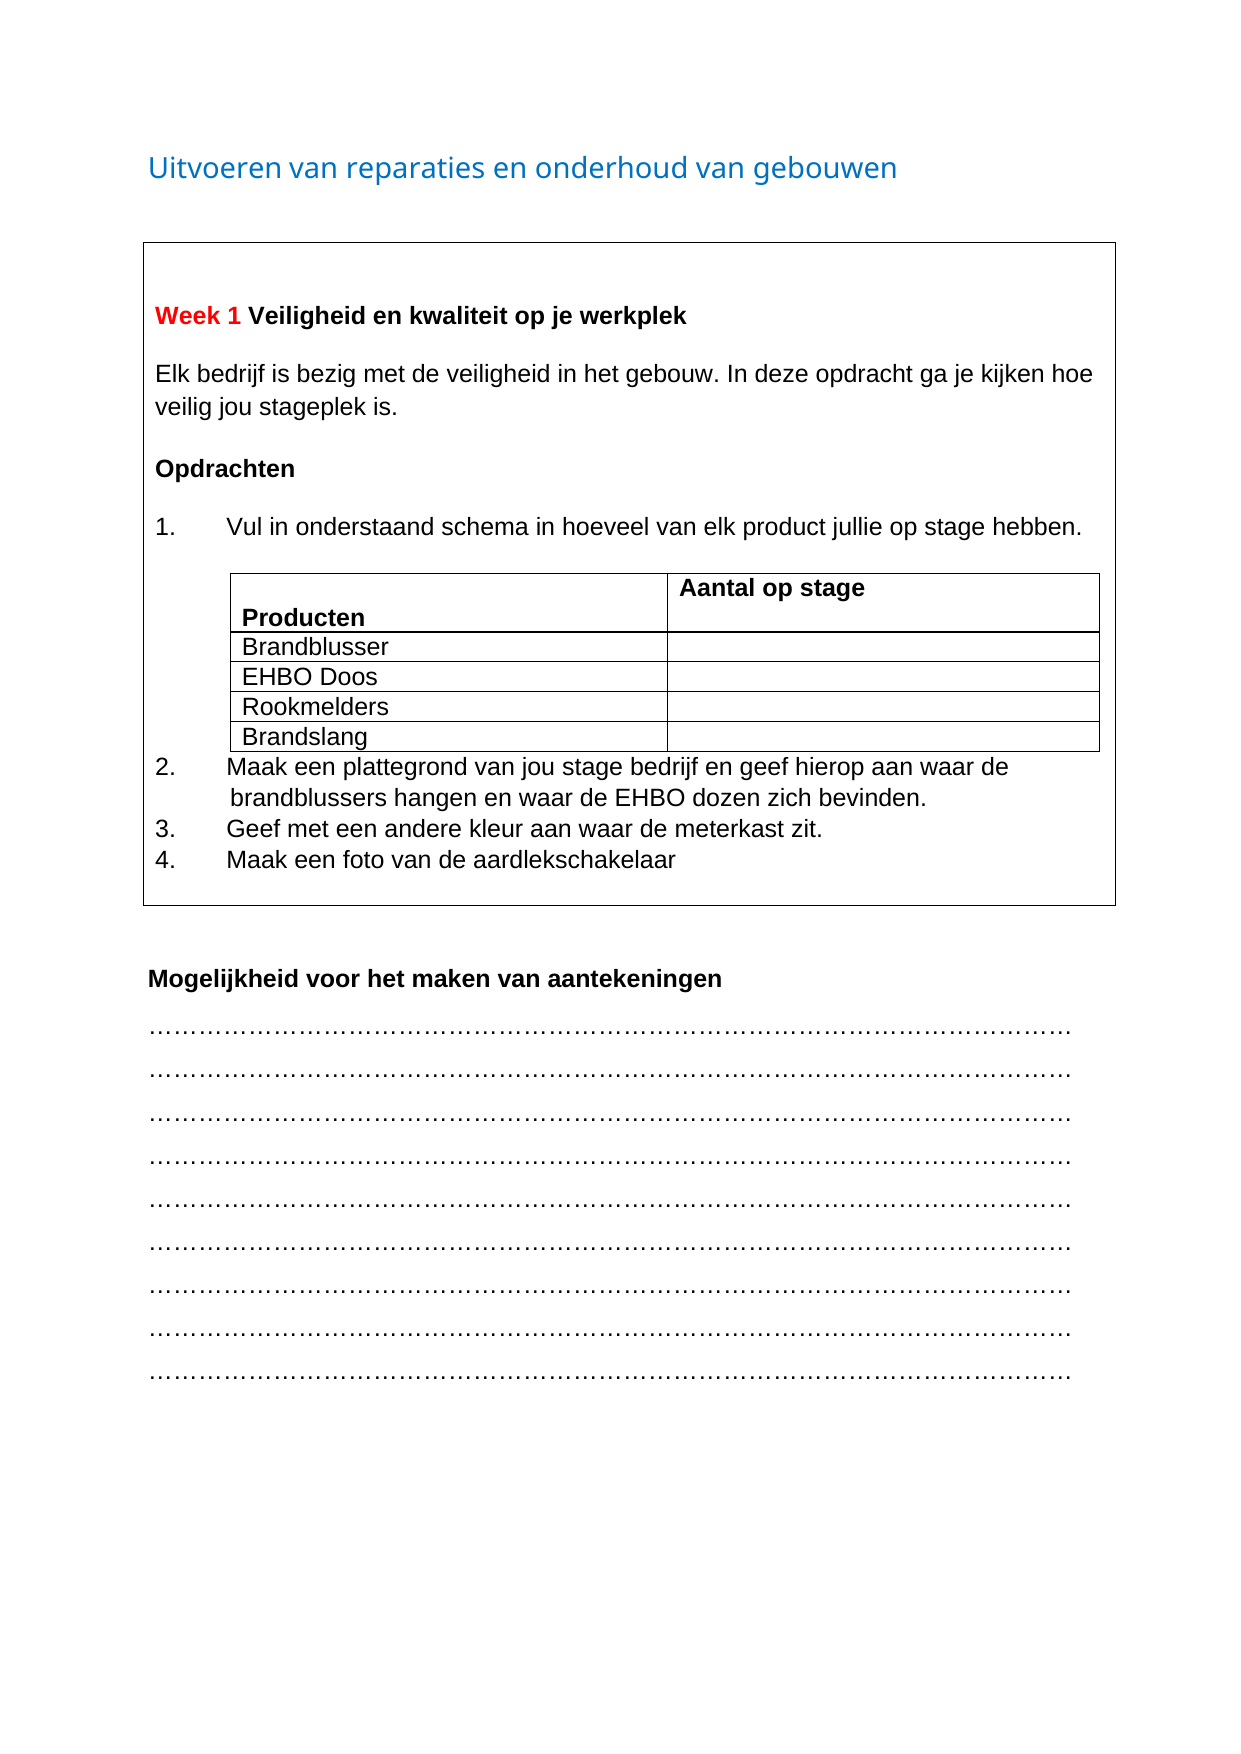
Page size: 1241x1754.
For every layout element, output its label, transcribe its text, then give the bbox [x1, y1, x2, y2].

text ……………………………………………………………………………………………………………………………………………………………………………………………………………………………………………………………………………………………………… [148, 1011, 1093, 1126]
table_header Week 1 Veiligheid en kwaliteit op je werkplek Elk bedrijf is bezig met de veiligheid in het gebouw. In deze opdracht ga je kijken hoe veilig jou stageplek is. Opdrachten Vul in onderstaand schema in hoeveel van elk product jullie op stage hebben. Maak een plattegrond van jou stage bedrijf en geef hierop aan waar de brandblussers hangen en waar de EHBO dozen zich bevinden. Geef met een andere kleur aan waar de meterkast zit. Maak een foto van de aardlekschakelaar [144, 243, 1115, 905]
text Mogelijkheid voor het maken van aantekeningen [148, 964, 1093, 992]
text Uitvoeren van reparaties en onderhoud van gebouwen [148, 148, 1093, 187]
text ……………………………………………………………………………………………………………………………………………………………………………………………………………………………………………………………………………………………………… [148, 1141, 1093, 1256]
text ……………………………………………………………………………………………………………………………………………………………………………………………………………………………………………………………………………………………………… [148, 1270, 1093, 1385]
